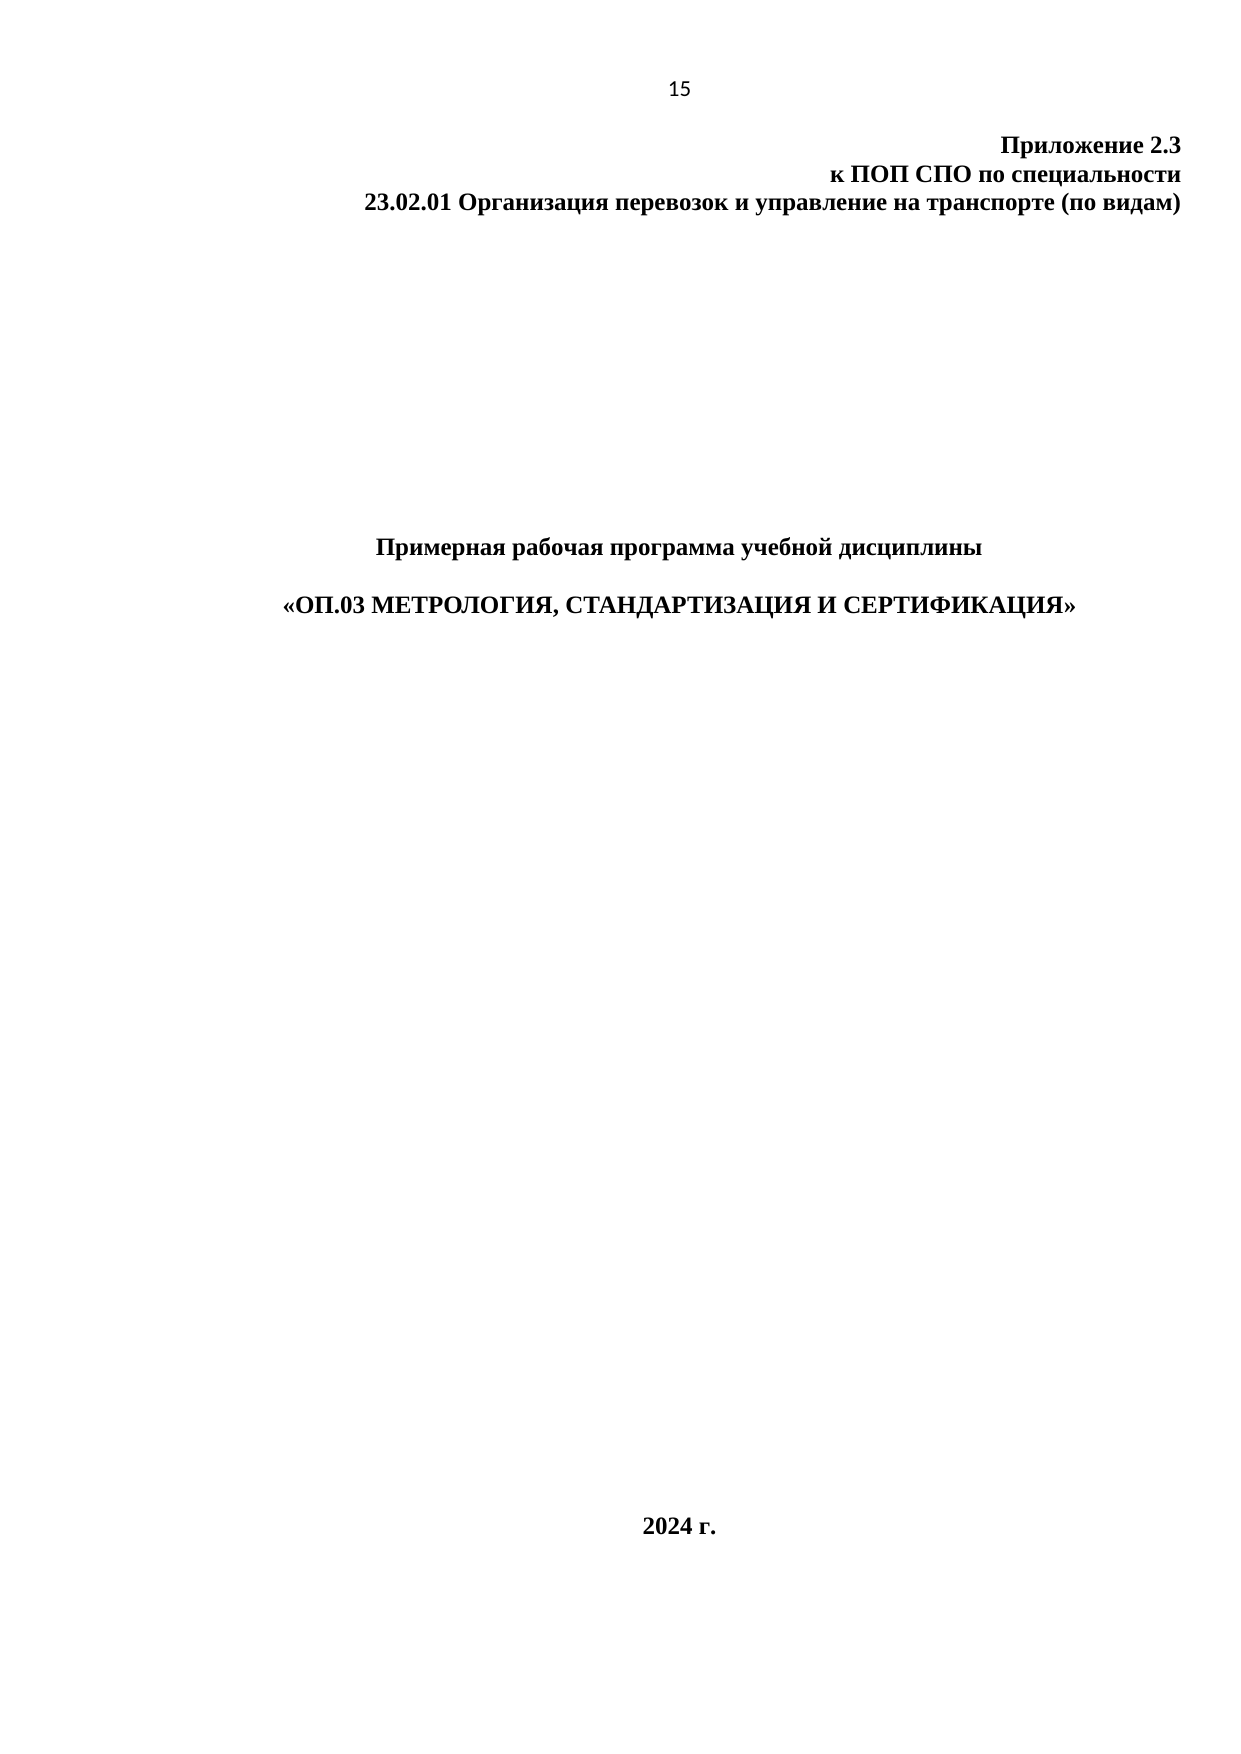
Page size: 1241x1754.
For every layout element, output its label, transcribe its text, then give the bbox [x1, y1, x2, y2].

subtitle «ОП.03 МЕТРОЛОГИЯ, СТАНДАРТИЗАЦИЯ И СЕРТИФИКАЦИЯ» [177, 590, 1181, 619]
text Приложение 2.3 [177, 130, 1181, 159]
text 23.02.01 Организация перевозок и управление на транспорте (по видам) [177, 187, 1181, 216]
text к ПОП СПО по специальности [177, 159, 1181, 187]
text 2024 г. [177, 1511, 1181, 1539]
text Примерная рабочая программа учебной дисциплины [177, 532, 1181, 561]
